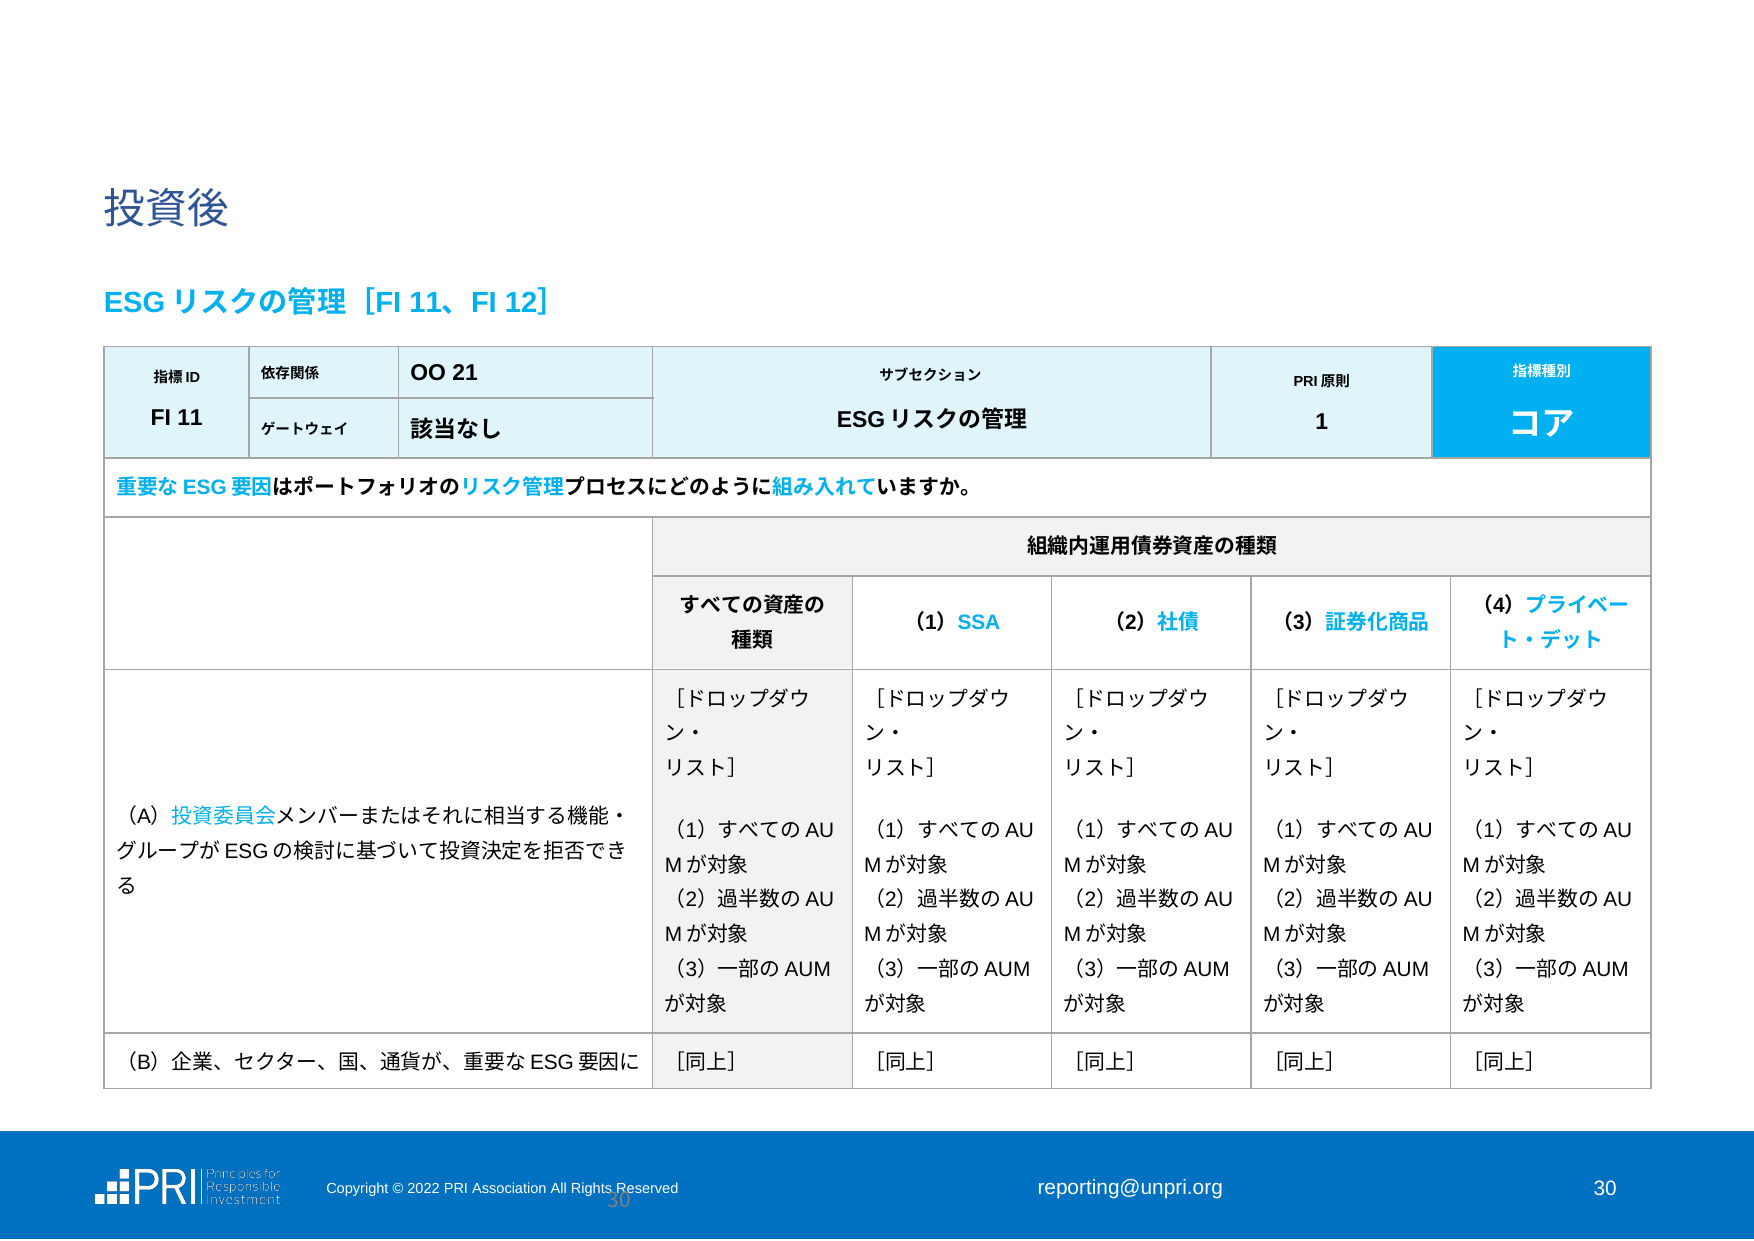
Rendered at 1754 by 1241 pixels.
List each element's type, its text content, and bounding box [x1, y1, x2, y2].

table_cell ［同上］ [1052, 1034, 1250, 1088]
table_cell ［ドロップダウン・ リスト］ （1）すべてのAUMが対象 （2）過半数のAUMが対象 （3）一部のAUMが対象 [1252, 670, 1450, 1032]
table_header PRI原則 1 [1212, 347, 1431, 457]
table_header サブセクション ESGリスクの管理 [653, 347, 1210, 457]
table_cell ゲートウェイ [250, 399, 398, 457]
table_cell （4）プライベート・デット [1451, 577, 1650, 668]
subtitle ESGリスクの管理［FI 11、FI 12］ [103, 278, 1650, 321]
table_cell [105, 518, 652, 668]
table_cell ［ドロップダウン・ リスト］ （1）すべてのAUMが対象 （2）過半数のAUMが対象 （3）一部のAUMが対象 [1451, 670, 1650, 1032]
table_cell ［同上］ [853, 1034, 1051, 1088]
table_cell ［ドロップダウン・ リスト］ （1）すべてのAUMが対象 （2）過半数のAUMが対象 （3）一部のAUMが対象 [653, 670, 852, 1032]
table_cell 組織内運用債券資産の種類 [653, 518, 1650, 575]
table_cell （2）社債 [1052, 577, 1250, 668]
table_cell 該当なし [399, 399, 652, 457]
table_cell ［ドロップダウン・ リスト］ （1）すべてのAUMが対象 （2）過半数のAUMが対象 （3）一部のAUMが対象 [1052, 670, 1250, 1032]
table_header 指標ID FI 11 [105, 347, 248, 457]
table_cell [105, 1034, 652, 1088]
table_cell 重要なESG要因はポートフォリオのリスク管理プロセスにどのように組み入れていますか。 [105, 459, 1650, 516]
table_cell （1）SSA [853, 577, 1051, 668]
table_header 指標種別 コア [1433, 347, 1650, 457]
table_cell ［ドロップダウン・ リスト］ （1）すべてのAUMが対象 （2）過半数のAUMが対象 （3）一部のAUMが対象 [853, 670, 1051, 1032]
table_cell （A）投資委員会メンバーまたはそれに相当する機能・ グループがESGの検討に基づいて投資決定を拒否できる [105, 670, 652, 1032]
table_header 依存関係 [250, 347, 398, 397]
table_cell ［同上］ [1252, 1034, 1450, 1088]
picture [92, 1166, 282, 1207]
subtitle 投資後 [103, 175, 1650, 235]
table_header OO 21 [399, 347, 652, 397]
table_cell ［同上］ [653, 1034, 852, 1088]
table_cell すべての資産の 種類 [653, 577, 852, 668]
table_cell ［同上］ [1451, 1034, 1650, 1088]
table_cell （3）証券化商品 [1252, 577, 1450, 668]
